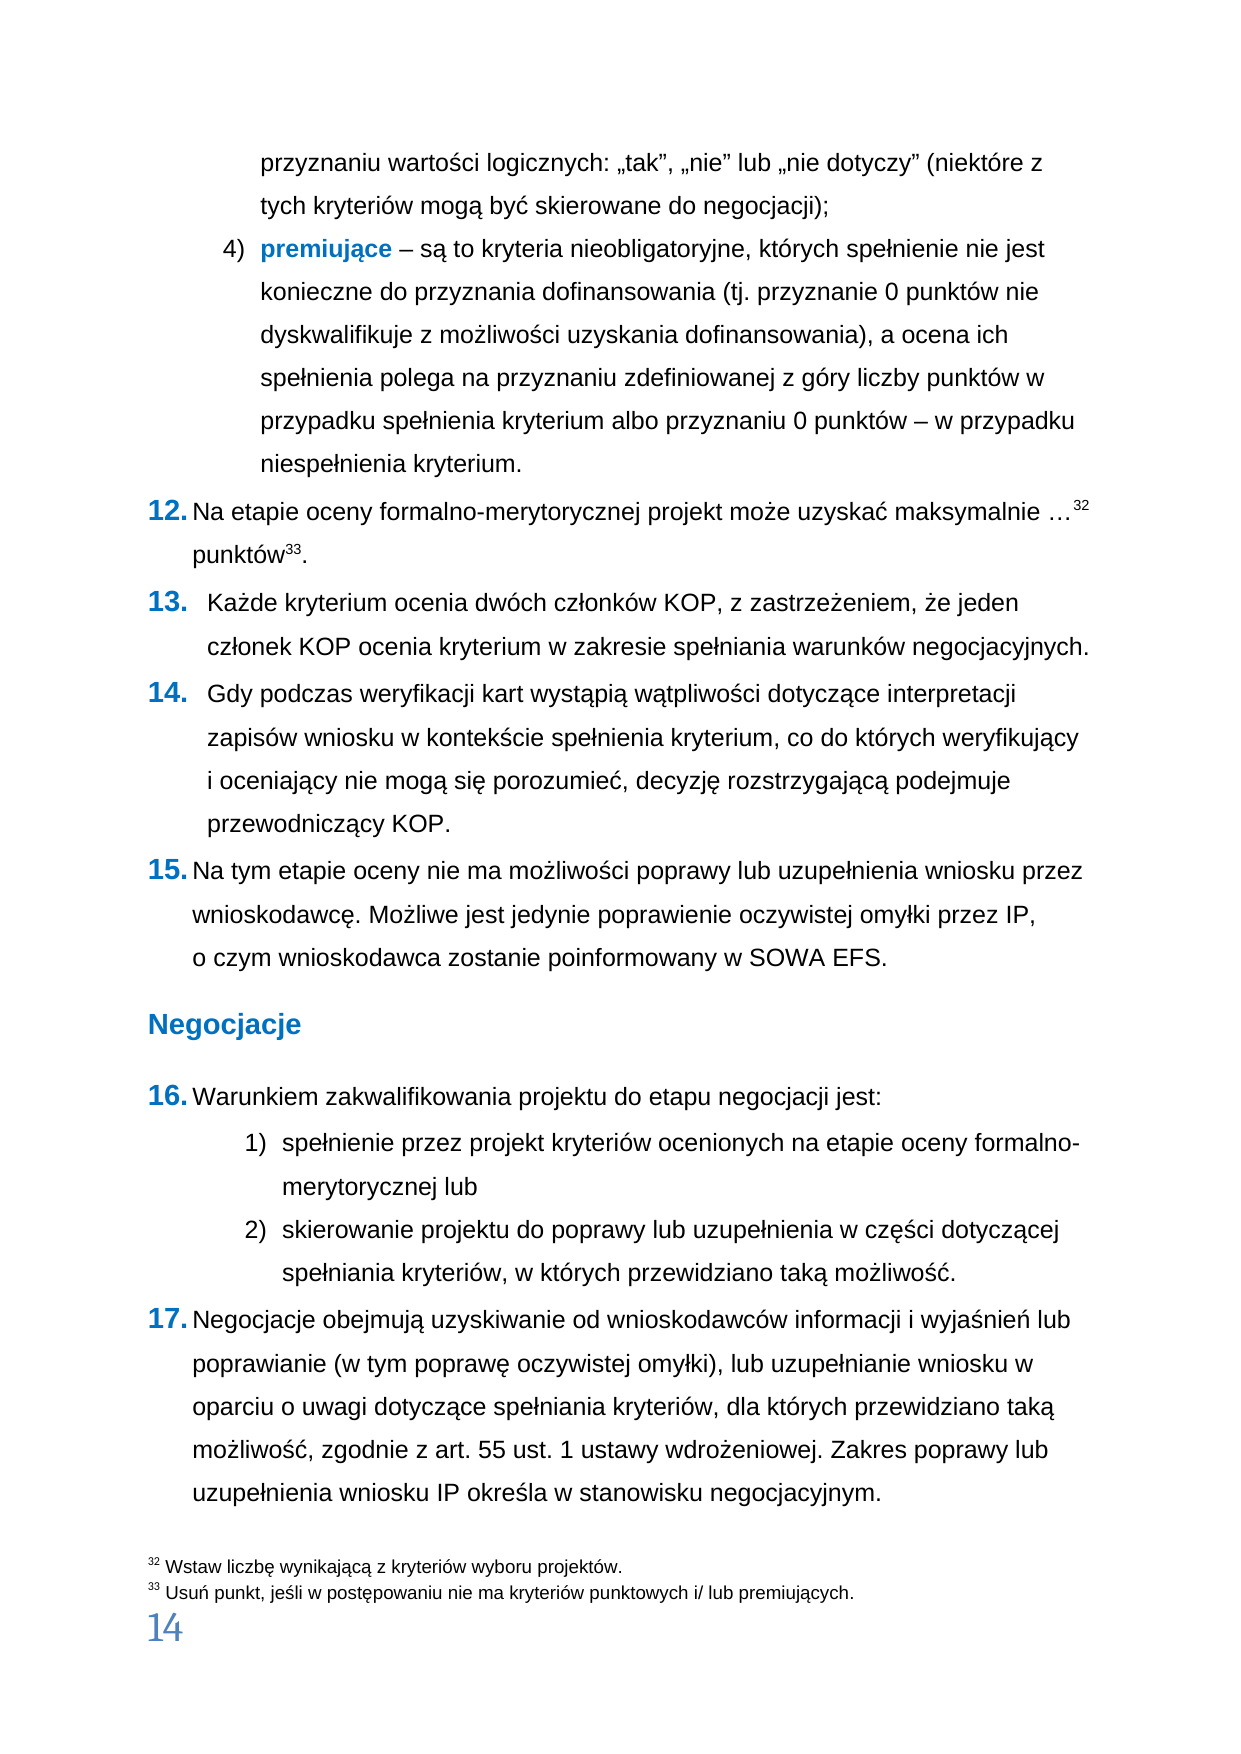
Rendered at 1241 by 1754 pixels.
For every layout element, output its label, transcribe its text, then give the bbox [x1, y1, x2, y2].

list Negocjacje obejmują uzyskiwanie od wnioskodawców informacji i wyjaśnień lub poprawianie (w tym poprawę oczywistej omyłki), lub uzupełnianie wniosku w oparciu o uwagi dotyczące spełniania kryteriów, dla których przewidziano taką możliwość, zgodnie z art. 55 ust. 1 ustawy wdrożeniowej. Zakres poprawy lub uzupełnienia wniosku IP określa w stanowisku negocjacyjnym. [148, 1301, 1093, 1507]
text Negocjacje [148, 1007, 1093, 1041]
list Warunkiem zakwalifikowania projektu do etapu negocjacji jest: [148, 1078, 1093, 1112]
list skierowanie projektu do poprawy lub uzupełnienia w części dotyczącej spełniania kryteriów, w których przewidziano taką możliwość. [244, 1215, 1093, 1287]
list Gdy podczas weryfikacji kart wystąpią wątpliwości dotyczące interpretacji zapisów wniosku w kontekście spełnienia kryterium, co do których weryfikujący i oceniający nie mogą się porozumieć, decyzję rozstrzygającą podejmuje przewodniczący KOP. [148, 675, 1093, 838]
list Każde kryterium ocenia dwóch członków KOP, z zastrzeżeniem, że jeden członek KOP ocenia kryterium w zakresie spełniania warunków negocjacyjnych. [148, 584, 1093, 660]
list premiujące – są to kryteria nieobligatoryjne, których spełnienie nie jest konieczne do przyznania dofinansowania (tj. przyznanie 0 punktów nie dyskwalifikuje z możliwości uzyskania dofinansowania), a ocena ich spełnienia polega na przyznaniu zdefiniowanej z góry liczby punktów w przypadku spełnienia kryterium albo przyznaniu 0 punktów – w przypadku niespełnienia kryterium. [223, 234, 1093, 478]
list Na etapie oceny formalno-merytorycznej projekt może uzyskać maksymalnie … punktów. [148, 493, 1093, 569]
list spełnienie przez projekt kryteriów ocenionych na etapie oceny formalno-merytorycznej lub [244, 1128, 1093, 1200]
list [223, 148, 1093, 219]
list Na tym etapie oceny nie ma możliwości poprawy lub uzupełnienia wniosku przez wnioskodawcę. Możliwe jest jedynie poprawienie oczywistej omyłki przez IP, o czym wnioskodawca zostanie poinformowany w SOWA EFS. [148, 852, 1093, 972]
